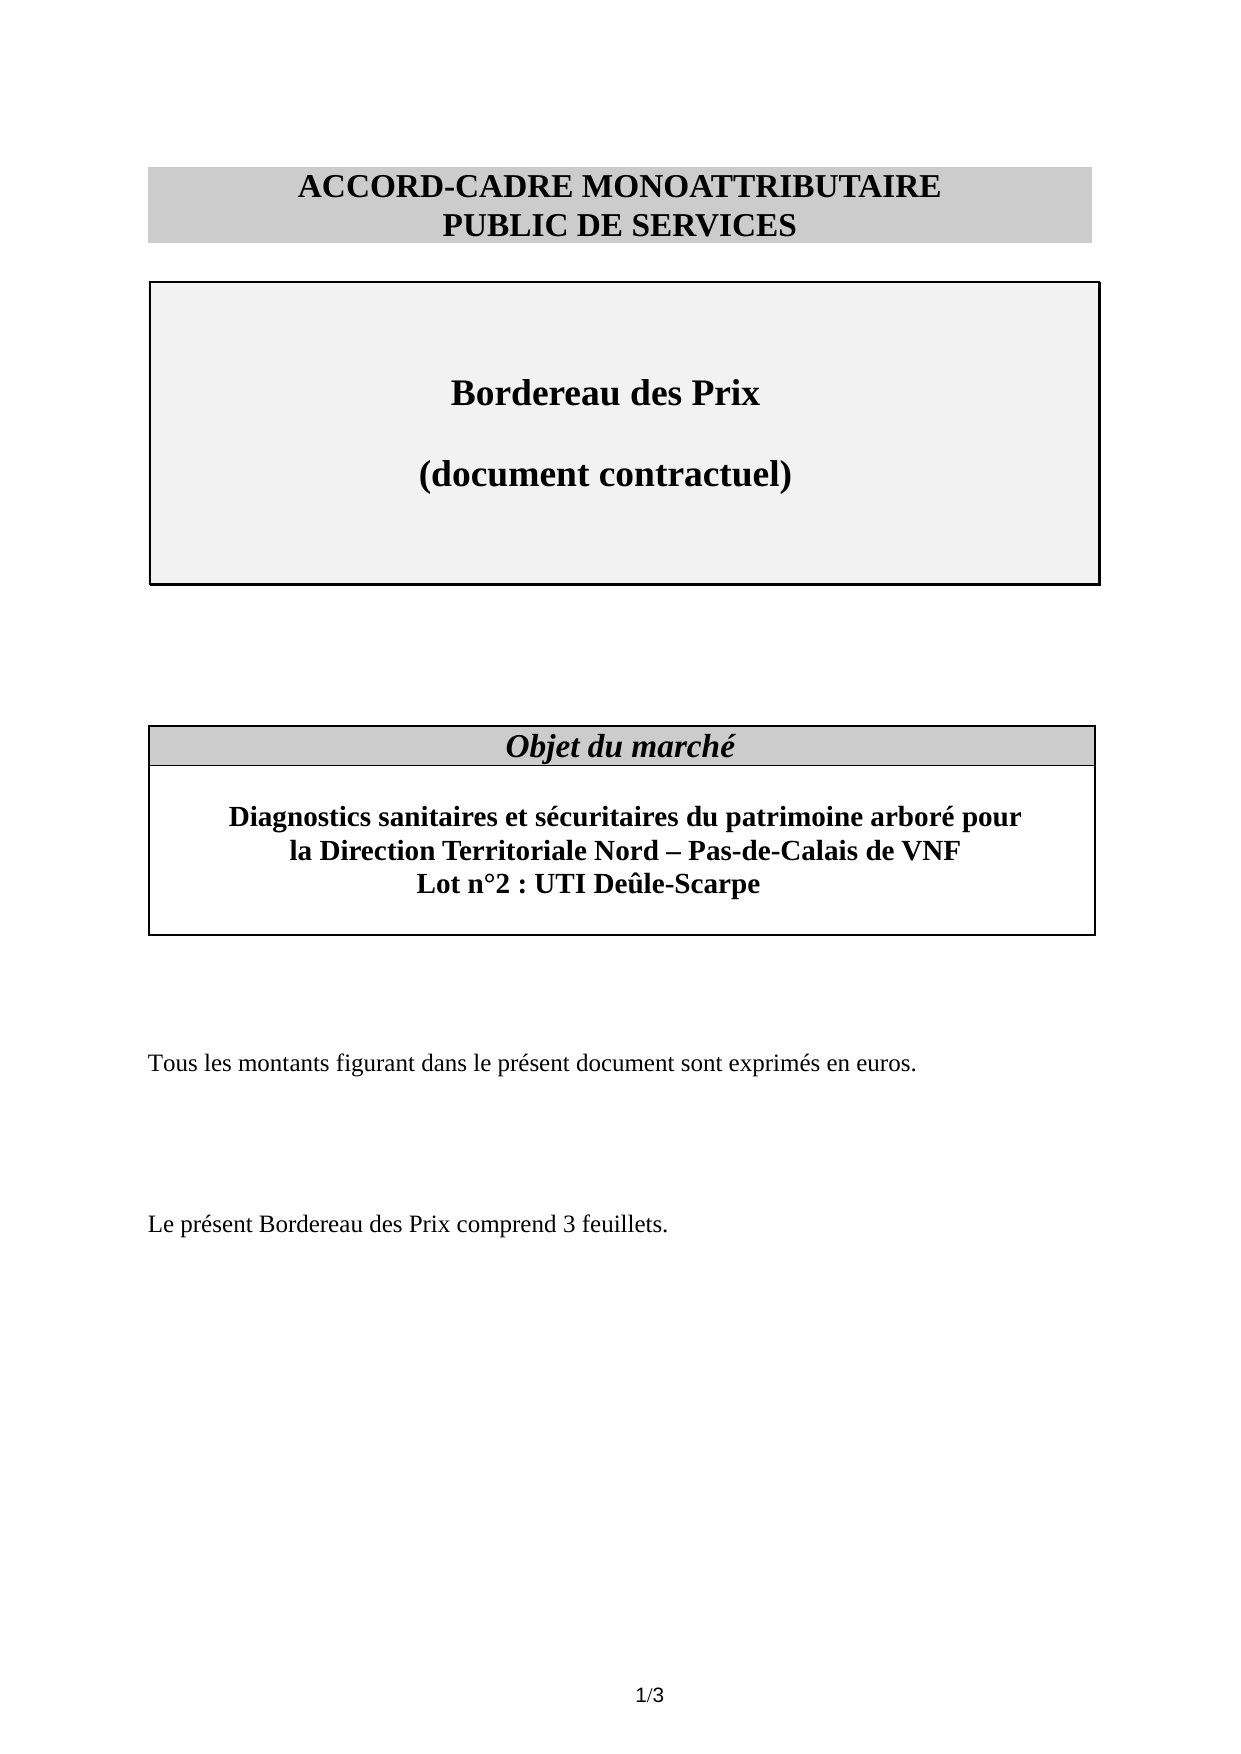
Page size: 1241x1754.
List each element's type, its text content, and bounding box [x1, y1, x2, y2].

table_cell Diagnostics sanitaires et sécuritaires du patrimoine arboré pour la Direction Territoriale Nord – Pas-de-Calais de VNF Lot n°2 : UTI Deûle-Scarpe [150, 766, 1094, 933]
text (document contractuel) [151, 437, 1098, 494]
text Le présent Bordereau des Prix comprend 3 feuillets. [148, 1209, 1092, 1238]
text PUBLIC DE SERVICES [148, 205, 1092, 243]
table_header Objet du marché [150, 727, 1094, 765]
text Bordereau des Prix [151, 357, 1098, 414]
text Tous les montants figurant dans le présent document sont exprimés en euros. [148, 1048, 1092, 1076]
text ACCORD-CADRE MONOATTRIBUTAIRE [148, 167, 1092, 205]
